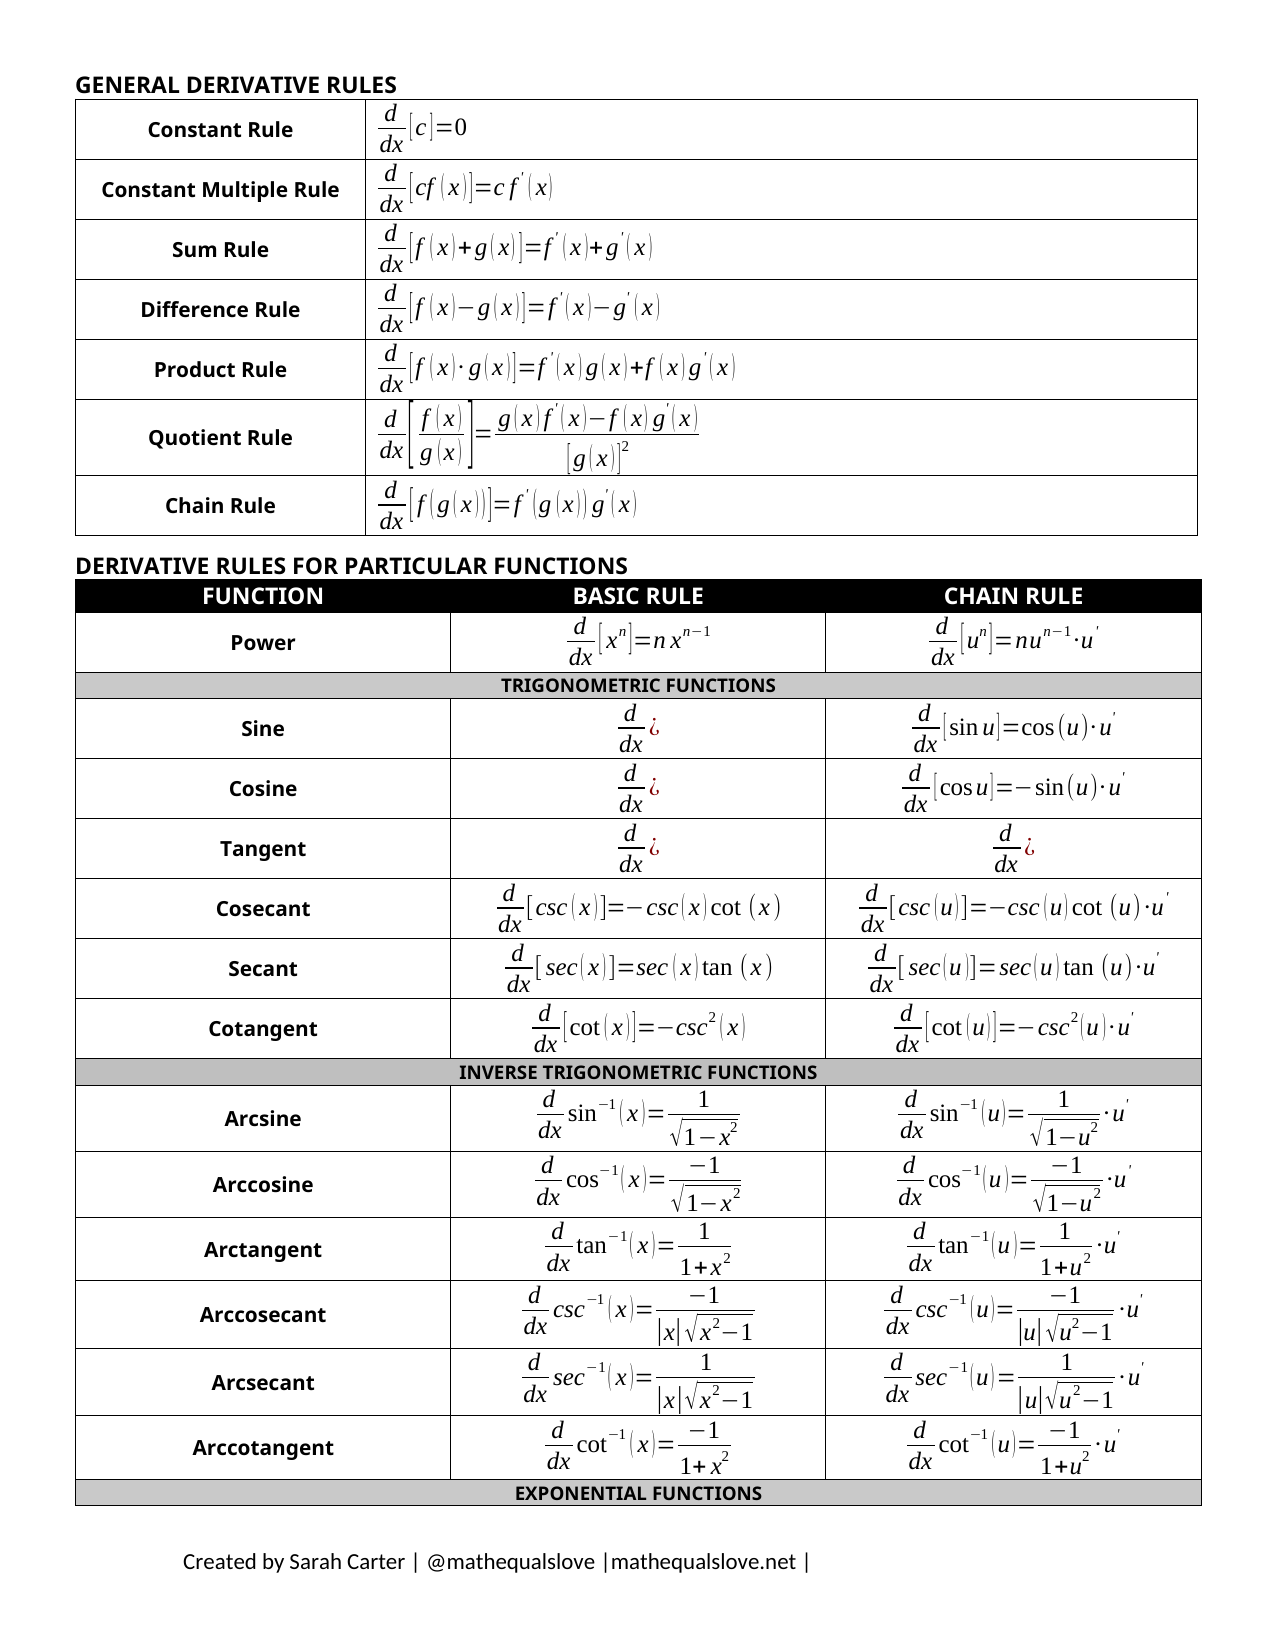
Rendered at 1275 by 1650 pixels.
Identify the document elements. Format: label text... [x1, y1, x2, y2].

table_cell [451, 939, 825, 998]
table_cell [826, 1218, 1201, 1280]
table_cell Arcsine [76, 1086, 450, 1151]
table_header Constant Rule [76, 100, 365, 158]
table_cell [451, 759, 825, 818]
table_cell Power [76, 613, 450, 672]
table_cell Arccosecant [76, 1281, 450, 1348]
table_header [366, 100, 1197, 158]
table_cell [451, 1416, 825, 1479]
table_cell [366, 280, 1197, 338]
table_cell [451, 613, 825, 672]
table_cell [366, 340, 1197, 398]
table_cell [826, 939, 1201, 998]
table_cell TRIGONOMETRIC FUNCTIONS [76, 673, 1201, 698]
table_cell Quotient Rule [76, 400, 365, 475]
table_cell [826, 759, 1201, 818]
table_cell [366, 220, 1197, 278]
table_cell [826, 1281, 1201, 1348]
table_cell Arccosine [76, 1152, 450, 1217]
table_cell Cosecant [76, 879, 450, 938]
table_cell [826, 1349, 1201, 1415]
table_cell Arcsecant [76, 1349, 450, 1415]
table_cell [826, 999, 1201, 1058]
table_cell Arctangent [76, 1218, 450, 1280]
table_header FUNCTION [76, 580, 450, 612]
table_cell [826, 1152, 1201, 1217]
table_cell [451, 1086, 825, 1151]
table_cell [451, 819, 825, 878]
table_cell Constant Multiple Rule [76, 160, 365, 218]
table_cell [826, 819, 1201, 878]
table_cell [451, 699, 825, 758]
table_cell [826, 1086, 1201, 1151]
table_cell [826, 699, 1201, 758]
table_cell INVERSE TRIGONOMETRIC FUNCTIONS [76, 1059, 1201, 1085]
table_cell Cosine [76, 759, 450, 818]
table_cell [451, 879, 825, 938]
table_header CHAIN RULE [826, 580, 1201, 612]
text GENERAL DERIVATIVE RULES [75, 75, 1200, 98]
table_cell Sum Rule [76, 220, 365, 278]
table_cell [826, 879, 1201, 938]
table_cell [366, 476, 1197, 535]
table_cell Cotangent [76, 999, 450, 1058]
table_cell [451, 1349, 825, 1415]
table_cell EXPONENTIAL FUNCTIONS [76, 1480, 1201, 1505]
table_cell [451, 1218, 825, 1280]
table_cell Chain Rule [76, 476, 365, 535]
table_cell [451, 999, 825, 1058]
table_cell [451, 1152, 825, 1217]
table_cell [826, 1416, 1201, 1479]
table_cell Product Rule [76, 340, 365, 398]
table_cell Tangent [76, 819, 450, 878]
table_cell Difference Rule [76, 280, 365, 338]
table_cell Arccotangent [76, 1416, 450, 1479]
table_cell Secant [76, 939, 450, 998]
table_cell [451, 1281, 825, 1348]
table_cell [366, 160, 1197, 218]
text DERIVATIVE RULES FOR PARTICULAR FUNCTIONS [75, 556, 1200, 579]
table_cell Sine [76, 699, 450, 758]
table_cell [366, 400, 1197, 475]
table_cell [826, 613, 1201, 672]
table_header BASIC RULE [451, 580, 825, 612]
